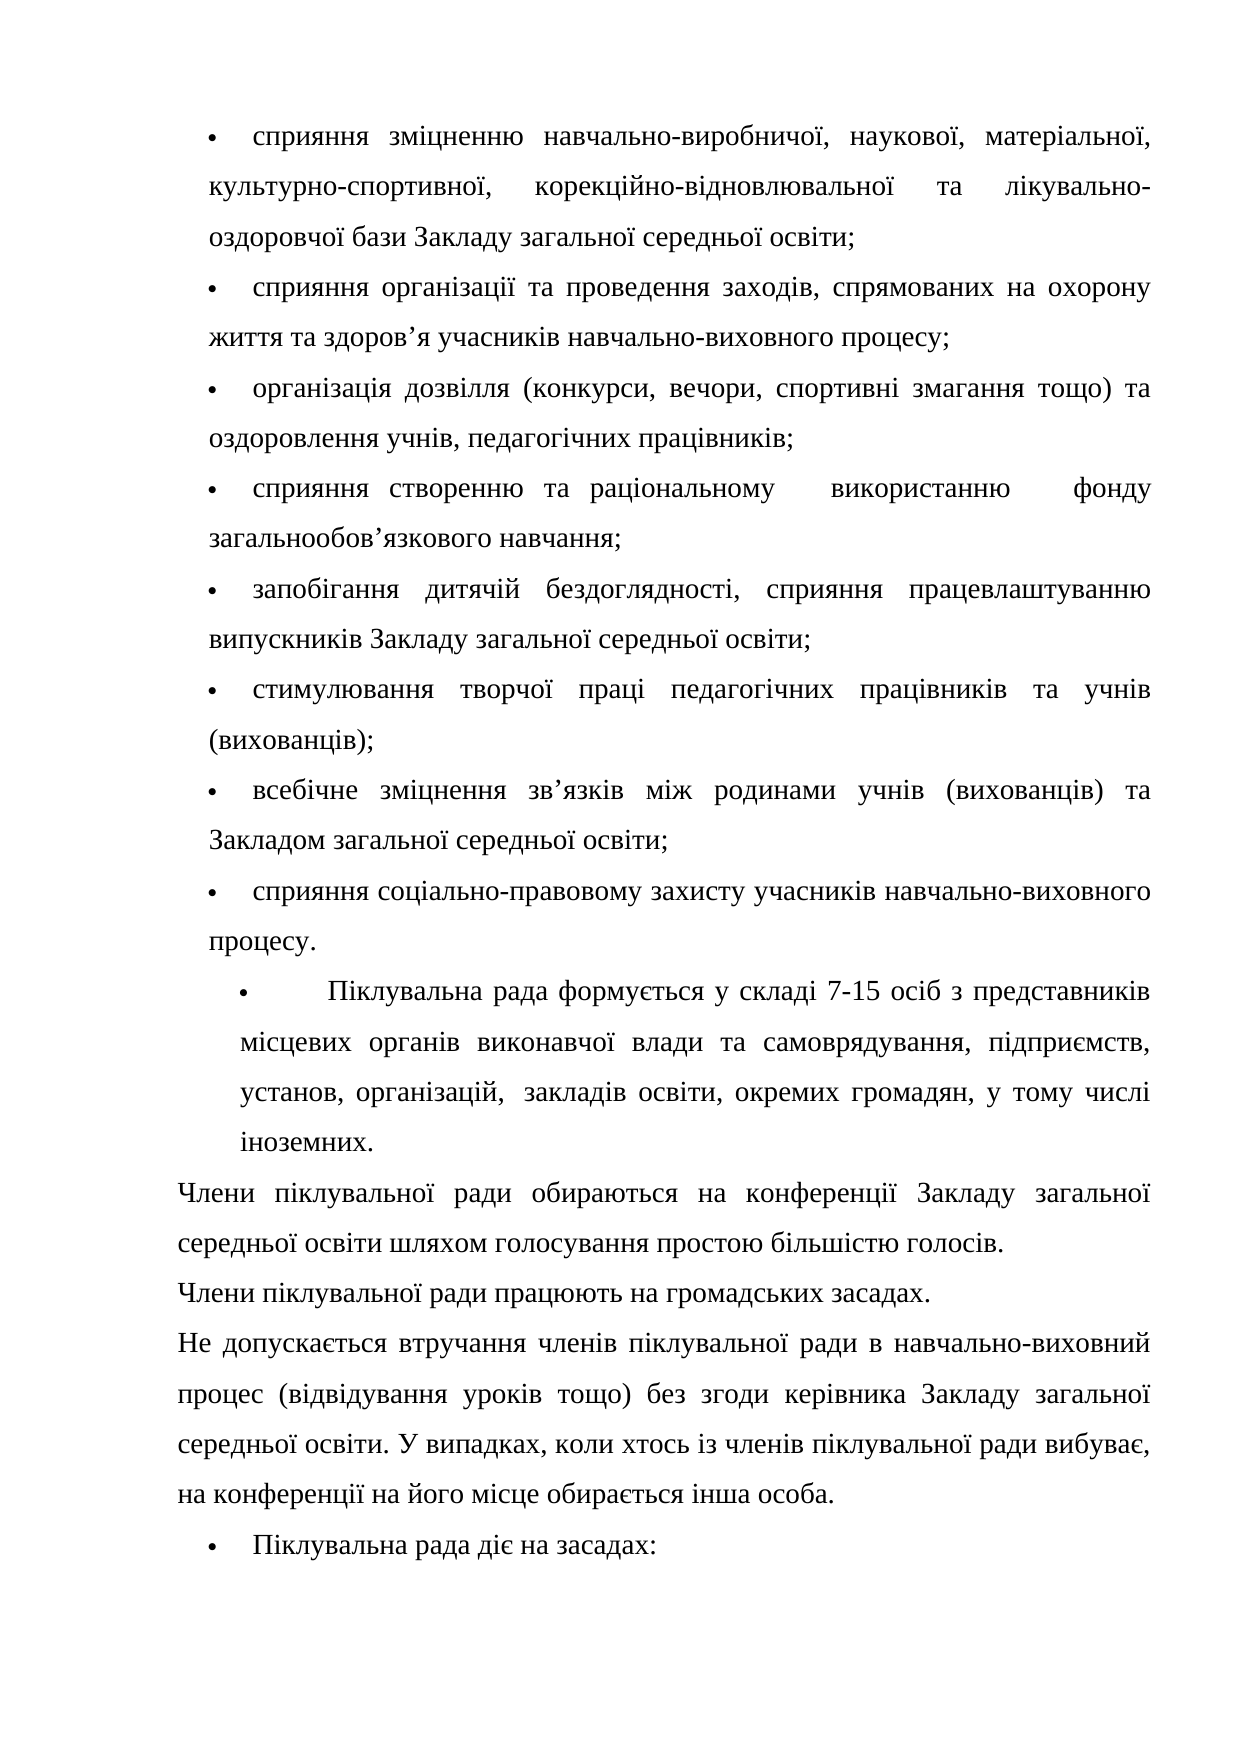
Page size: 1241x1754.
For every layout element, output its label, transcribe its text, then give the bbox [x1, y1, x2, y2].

list сприяння зміцненню навчально-виробничої, наукової, матеріальної, культурно-спортивної, корекційно-відновлювальної та лікувально-оздоровчої бази Закладу загальної середньої освіти; [208, 118, 1152, 252]
list запобігання дитячій бездоглядності, сприяння працевлаштуванню випускників Закладу загальної середньої освіти; [208, 571, 1152, 655]
list всебічне зміцнення зв’язків між родинами учнів (вихованців) та Закладом загальної середньої освіти; [208, 772, 1152, 856]
list сприяння соціально-правовому захисту учасників навчально-виховного процесу. [208, 873, 1152, 957]
text Не допускається втручання членів піклувальної ради в навчально-виховний процес (відвідування уроків тощо) без згоди керівника Закладу загальної середньої освіти. У випадках, коли хтось із членів піклувальної ради вибуває, на конференції на його місце обирається інша особа. [177, 1326, 1152, 1510]
list Піклувальна рада діє на засадах: [208, 1527, 1152, 1560]
list організація дозвілля (конкурси, вечори, спортивні змагання тощо) та оздоровлення учнів, педагогічних працівників; [208, 370, 1152, 453]
list Піклувальна рада формується у складі 7-15 осіб з представників місцевих органів виконавчої влади та самоврядування, підприємств, установ, організацій, закладів освіти, окремих громадян, у тому числі іноземних. [240, 973, 1152, 1158]
list сприяння створенню та раціональному використанню фонду загальнообов’язкового навчання; [208, 470, 1152, 554]
text Члени піклувальної ради обираються на конференції Закладу загальної середньої освіти шляхом голосування простою більшістю голосів. [177, 1175, 1152, 1258]
text Члени піклувальної ради працюють на громадських засадах. [177, 1275, 1152, 1309]
list сприяння організації та проведення заходів, спрямованих на охорону життя та здоров’я учасників навчально-виховного процесу; [208, 269, 1152, 353]
list стимулювання творчої праці педагогічних працівників та учнів (вихованців); [208, 672, 1152, 755]
